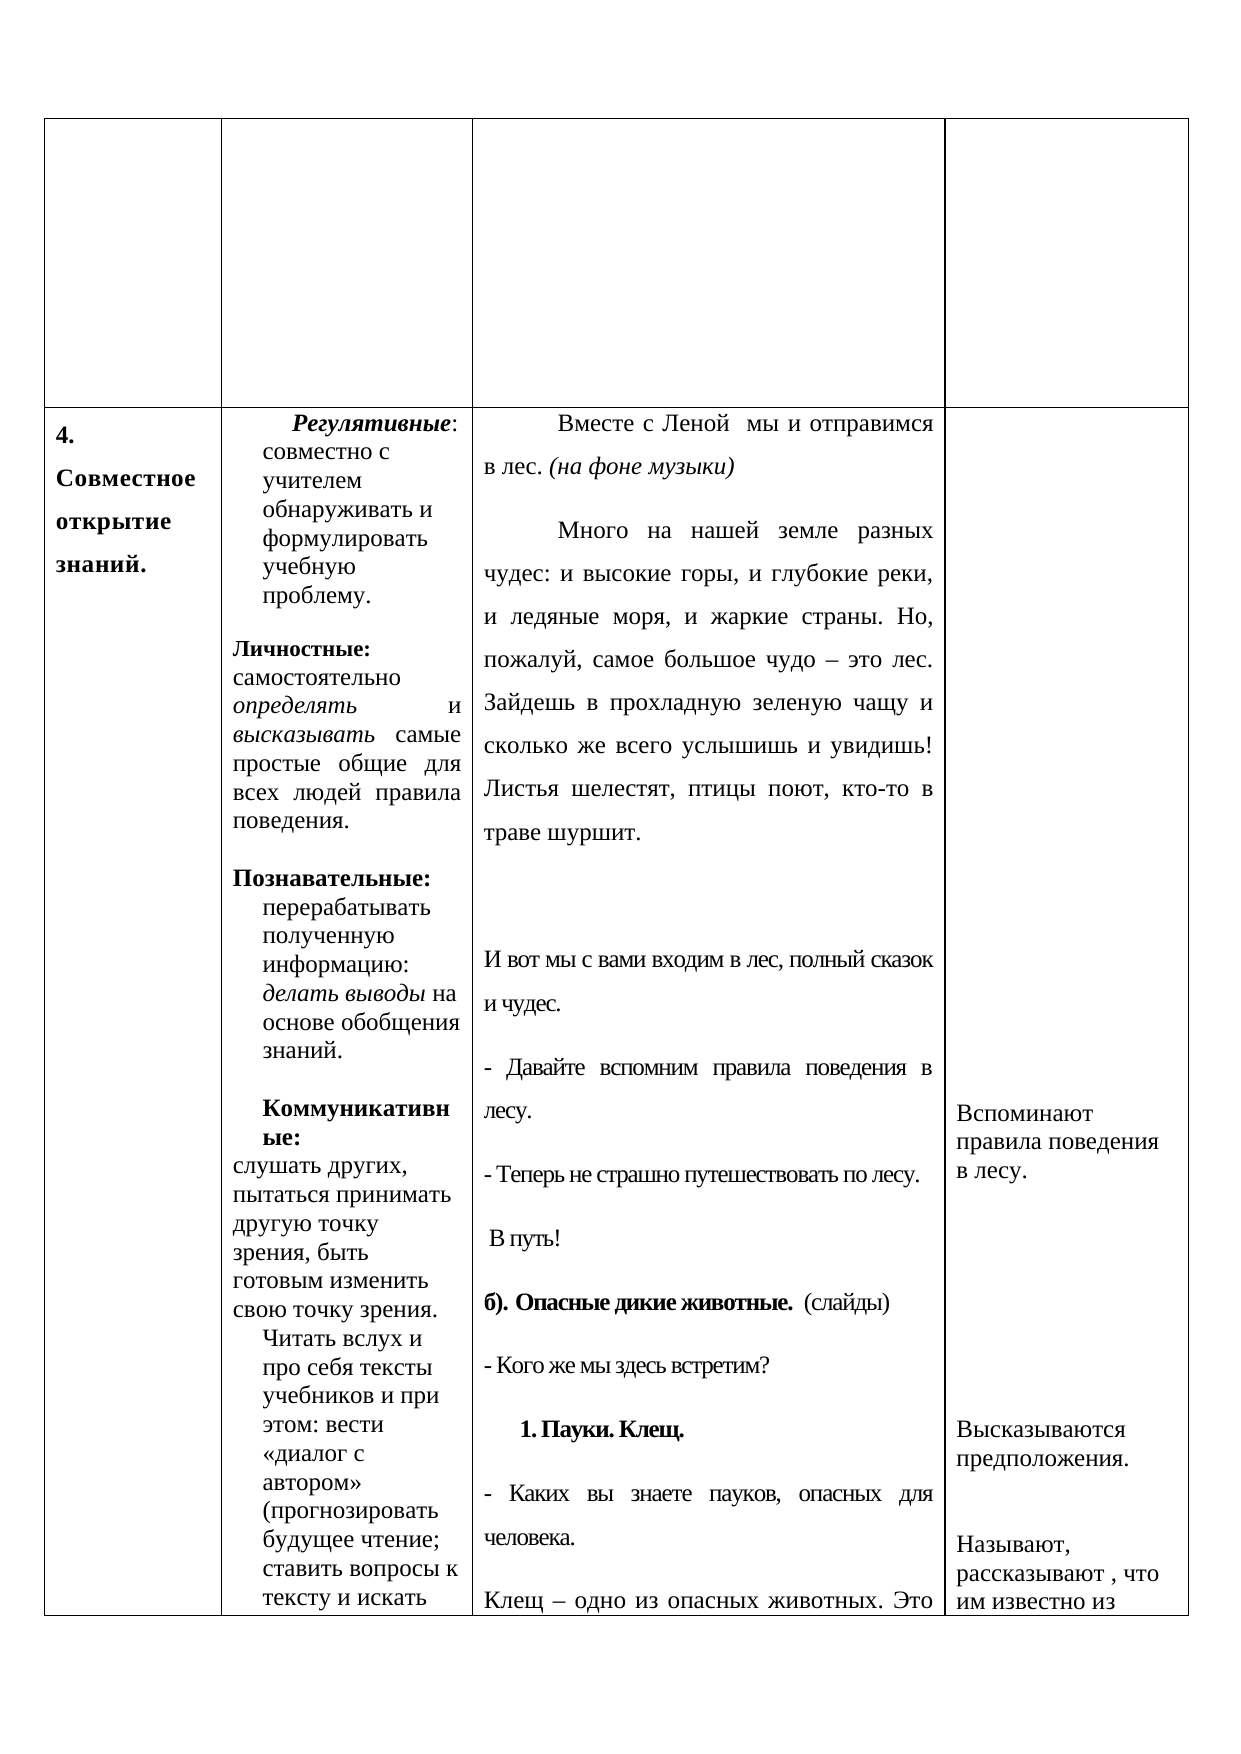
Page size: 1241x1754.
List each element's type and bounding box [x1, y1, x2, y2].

table_cell [946, 119, 1188, 407]
table_cell [473, 119, 944, 407]
table_cell [222, 119, 472, 407]
table_cell [45, 119, 221, 407]
table_cell [222, 408, 472, 1615]
table_cell [473, 408, 944, 1615]
table_cell [45, 408, 221, 1615]
table_cell [946, 408, 1188, 1615]
